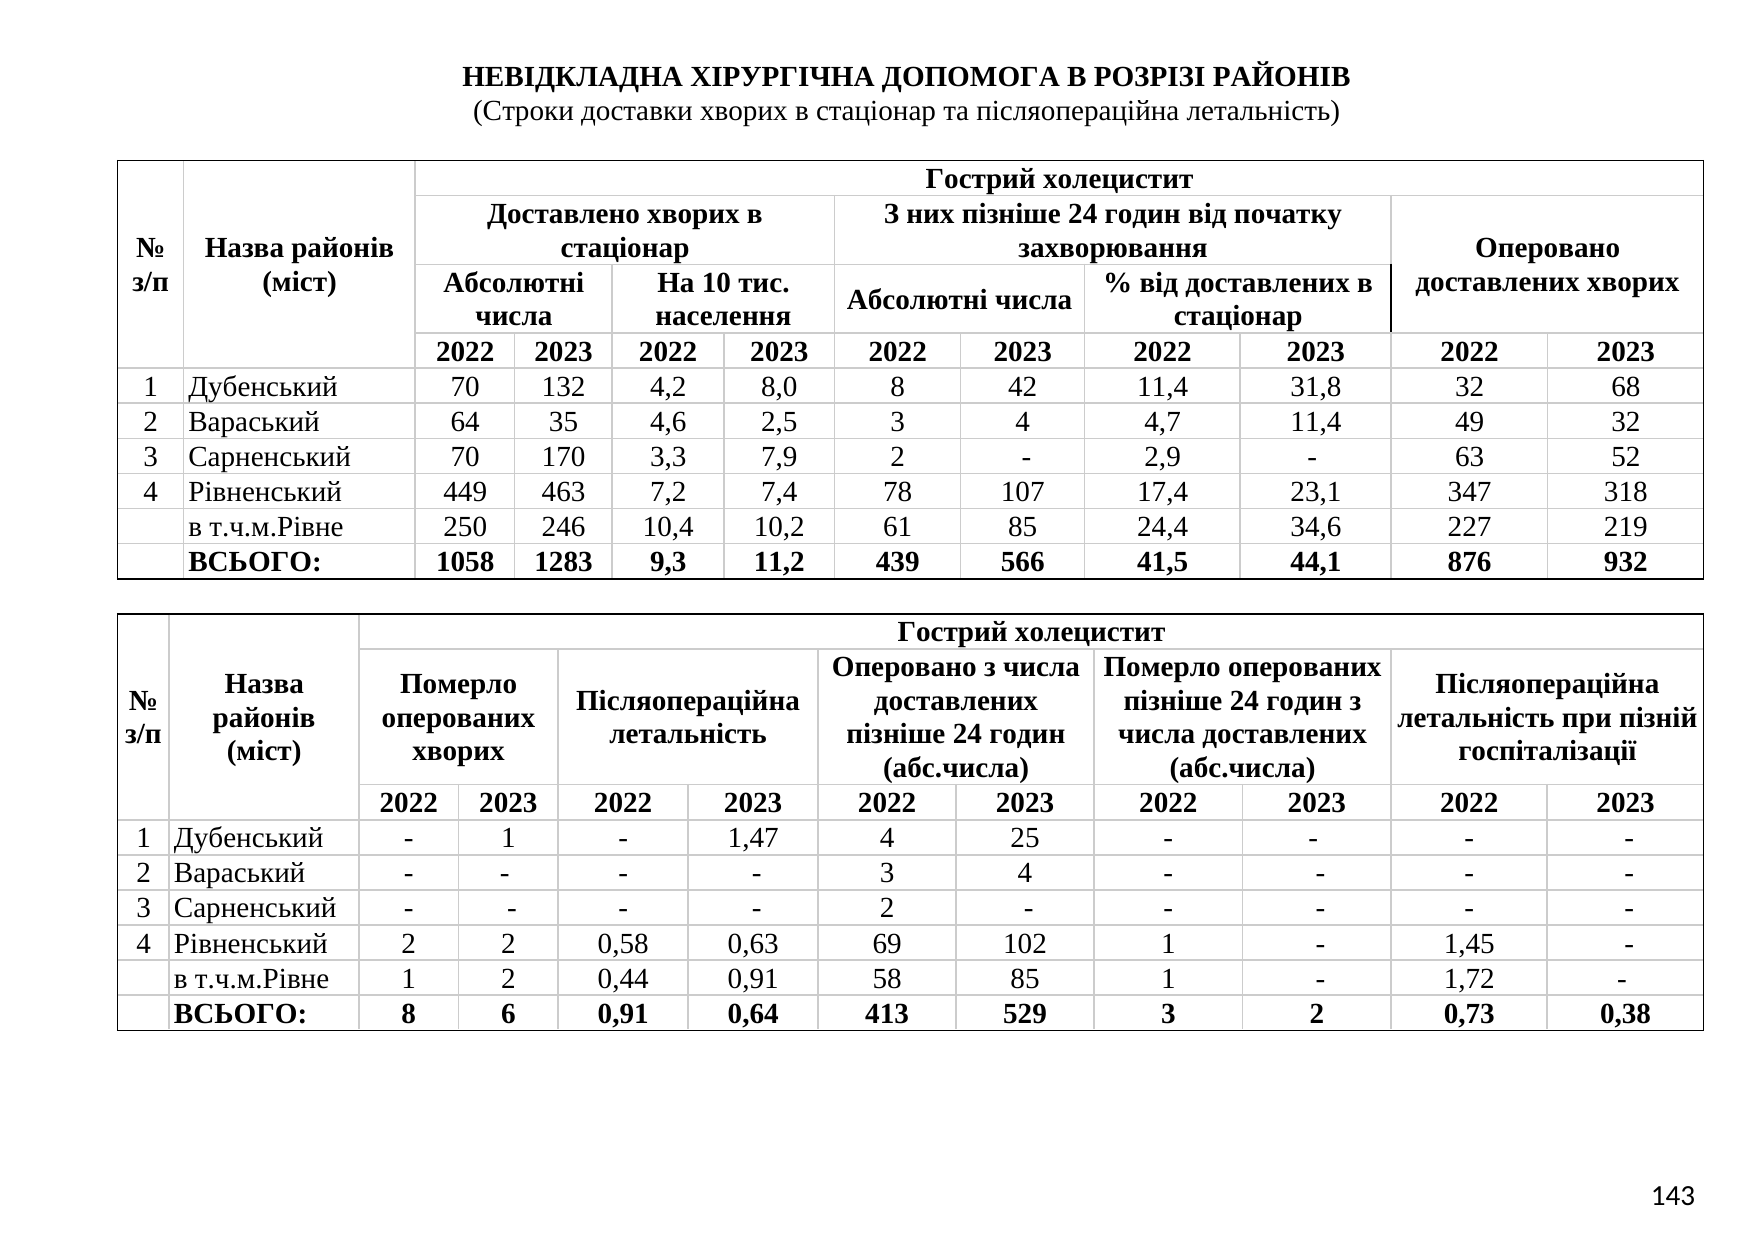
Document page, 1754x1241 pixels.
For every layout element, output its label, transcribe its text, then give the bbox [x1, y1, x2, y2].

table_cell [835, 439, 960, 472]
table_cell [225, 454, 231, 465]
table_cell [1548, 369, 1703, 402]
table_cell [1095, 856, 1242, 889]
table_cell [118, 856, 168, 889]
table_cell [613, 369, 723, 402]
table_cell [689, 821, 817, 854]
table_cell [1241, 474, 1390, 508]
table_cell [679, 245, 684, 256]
text (Строки доставки хворих в стаціонар та післяопераційна летальність) [118, 93, 1695, 126]
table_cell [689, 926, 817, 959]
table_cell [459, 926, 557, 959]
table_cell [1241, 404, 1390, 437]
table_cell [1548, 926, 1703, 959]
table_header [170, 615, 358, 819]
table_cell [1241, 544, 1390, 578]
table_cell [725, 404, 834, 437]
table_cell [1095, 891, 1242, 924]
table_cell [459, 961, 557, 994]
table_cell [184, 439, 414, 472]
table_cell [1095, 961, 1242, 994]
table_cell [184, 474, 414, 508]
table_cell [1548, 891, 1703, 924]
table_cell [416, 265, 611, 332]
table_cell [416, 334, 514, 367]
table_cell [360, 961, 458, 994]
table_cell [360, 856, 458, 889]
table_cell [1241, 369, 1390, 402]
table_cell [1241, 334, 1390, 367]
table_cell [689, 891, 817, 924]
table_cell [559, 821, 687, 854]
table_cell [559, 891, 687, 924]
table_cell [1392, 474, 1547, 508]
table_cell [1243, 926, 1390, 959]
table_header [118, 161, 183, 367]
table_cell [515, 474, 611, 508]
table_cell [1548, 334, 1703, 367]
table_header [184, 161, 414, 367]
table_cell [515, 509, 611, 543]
text НЕВІДКЛАДНА ХІРУРГІЧНА ДОПОМОГА В РОЗРІЗІ РАЙОНІВ [118, 59, 1695, 93]
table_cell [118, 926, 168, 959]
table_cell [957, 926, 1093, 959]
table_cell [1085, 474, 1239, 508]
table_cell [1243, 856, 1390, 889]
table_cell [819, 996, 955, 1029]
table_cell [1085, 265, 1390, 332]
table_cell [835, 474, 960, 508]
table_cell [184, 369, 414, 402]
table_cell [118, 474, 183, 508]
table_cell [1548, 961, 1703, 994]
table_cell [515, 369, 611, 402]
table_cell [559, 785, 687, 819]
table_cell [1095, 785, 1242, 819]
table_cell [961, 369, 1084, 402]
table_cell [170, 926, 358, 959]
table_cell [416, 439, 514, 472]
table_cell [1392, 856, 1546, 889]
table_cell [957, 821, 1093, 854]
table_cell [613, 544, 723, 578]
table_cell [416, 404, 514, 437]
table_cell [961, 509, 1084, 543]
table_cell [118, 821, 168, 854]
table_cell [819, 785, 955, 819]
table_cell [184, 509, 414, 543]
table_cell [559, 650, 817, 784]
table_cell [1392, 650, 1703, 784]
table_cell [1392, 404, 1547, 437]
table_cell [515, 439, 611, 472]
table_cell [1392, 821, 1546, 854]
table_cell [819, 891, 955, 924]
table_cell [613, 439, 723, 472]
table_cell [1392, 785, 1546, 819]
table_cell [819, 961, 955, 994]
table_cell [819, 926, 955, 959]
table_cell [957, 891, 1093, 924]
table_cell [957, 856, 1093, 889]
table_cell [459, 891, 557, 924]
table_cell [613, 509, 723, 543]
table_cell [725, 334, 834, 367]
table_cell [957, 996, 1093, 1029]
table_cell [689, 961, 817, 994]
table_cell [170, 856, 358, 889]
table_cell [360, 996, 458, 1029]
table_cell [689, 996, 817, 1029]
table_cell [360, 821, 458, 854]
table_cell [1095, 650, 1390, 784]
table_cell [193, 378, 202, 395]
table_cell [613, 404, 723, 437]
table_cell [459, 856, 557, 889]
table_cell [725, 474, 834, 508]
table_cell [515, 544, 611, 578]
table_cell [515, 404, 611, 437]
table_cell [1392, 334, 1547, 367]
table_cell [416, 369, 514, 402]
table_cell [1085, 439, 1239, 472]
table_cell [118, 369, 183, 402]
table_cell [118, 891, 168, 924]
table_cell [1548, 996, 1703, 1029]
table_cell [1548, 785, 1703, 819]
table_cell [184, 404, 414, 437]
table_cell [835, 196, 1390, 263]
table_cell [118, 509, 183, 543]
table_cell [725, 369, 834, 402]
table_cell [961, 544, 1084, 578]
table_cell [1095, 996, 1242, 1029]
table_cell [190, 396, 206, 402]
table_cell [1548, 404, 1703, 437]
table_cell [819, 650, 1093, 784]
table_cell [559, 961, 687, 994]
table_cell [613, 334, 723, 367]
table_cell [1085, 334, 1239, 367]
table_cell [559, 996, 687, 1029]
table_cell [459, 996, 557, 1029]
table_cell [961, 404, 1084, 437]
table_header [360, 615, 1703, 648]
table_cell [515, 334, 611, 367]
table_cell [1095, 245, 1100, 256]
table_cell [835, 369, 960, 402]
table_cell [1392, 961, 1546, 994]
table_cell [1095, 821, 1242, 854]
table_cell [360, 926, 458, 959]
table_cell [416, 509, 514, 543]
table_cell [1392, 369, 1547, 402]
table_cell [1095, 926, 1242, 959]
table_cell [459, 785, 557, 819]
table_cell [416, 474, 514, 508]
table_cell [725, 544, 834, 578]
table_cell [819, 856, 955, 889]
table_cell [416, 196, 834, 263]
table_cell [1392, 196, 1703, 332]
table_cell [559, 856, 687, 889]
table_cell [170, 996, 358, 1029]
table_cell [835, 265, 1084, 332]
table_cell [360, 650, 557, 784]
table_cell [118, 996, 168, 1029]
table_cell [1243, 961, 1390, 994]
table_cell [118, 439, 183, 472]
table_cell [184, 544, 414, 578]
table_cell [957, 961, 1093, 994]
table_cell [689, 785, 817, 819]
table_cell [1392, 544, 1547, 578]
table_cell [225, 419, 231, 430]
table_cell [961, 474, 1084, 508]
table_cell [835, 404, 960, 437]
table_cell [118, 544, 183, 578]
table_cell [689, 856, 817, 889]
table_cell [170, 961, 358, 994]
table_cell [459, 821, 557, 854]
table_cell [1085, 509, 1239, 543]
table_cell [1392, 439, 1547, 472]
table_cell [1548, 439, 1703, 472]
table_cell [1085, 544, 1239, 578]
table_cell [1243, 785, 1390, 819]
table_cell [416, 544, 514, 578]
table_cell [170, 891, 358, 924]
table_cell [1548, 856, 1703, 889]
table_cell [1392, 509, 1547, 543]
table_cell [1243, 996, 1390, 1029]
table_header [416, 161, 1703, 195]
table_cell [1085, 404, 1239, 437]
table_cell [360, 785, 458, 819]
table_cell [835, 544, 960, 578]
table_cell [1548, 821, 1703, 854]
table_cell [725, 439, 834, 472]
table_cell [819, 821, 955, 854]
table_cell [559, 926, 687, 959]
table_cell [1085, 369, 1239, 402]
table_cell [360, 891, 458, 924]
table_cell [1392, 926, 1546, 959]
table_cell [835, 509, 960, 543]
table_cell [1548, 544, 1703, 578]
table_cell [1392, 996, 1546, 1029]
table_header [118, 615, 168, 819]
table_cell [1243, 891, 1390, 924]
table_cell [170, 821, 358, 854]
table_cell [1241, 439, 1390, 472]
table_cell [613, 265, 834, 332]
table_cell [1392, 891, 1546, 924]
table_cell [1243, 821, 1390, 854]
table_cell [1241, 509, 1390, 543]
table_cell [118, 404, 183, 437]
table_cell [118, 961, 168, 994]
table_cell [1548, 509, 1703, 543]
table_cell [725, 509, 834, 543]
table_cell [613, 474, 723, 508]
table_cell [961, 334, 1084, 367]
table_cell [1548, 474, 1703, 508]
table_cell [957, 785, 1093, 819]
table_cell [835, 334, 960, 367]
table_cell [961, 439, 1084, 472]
